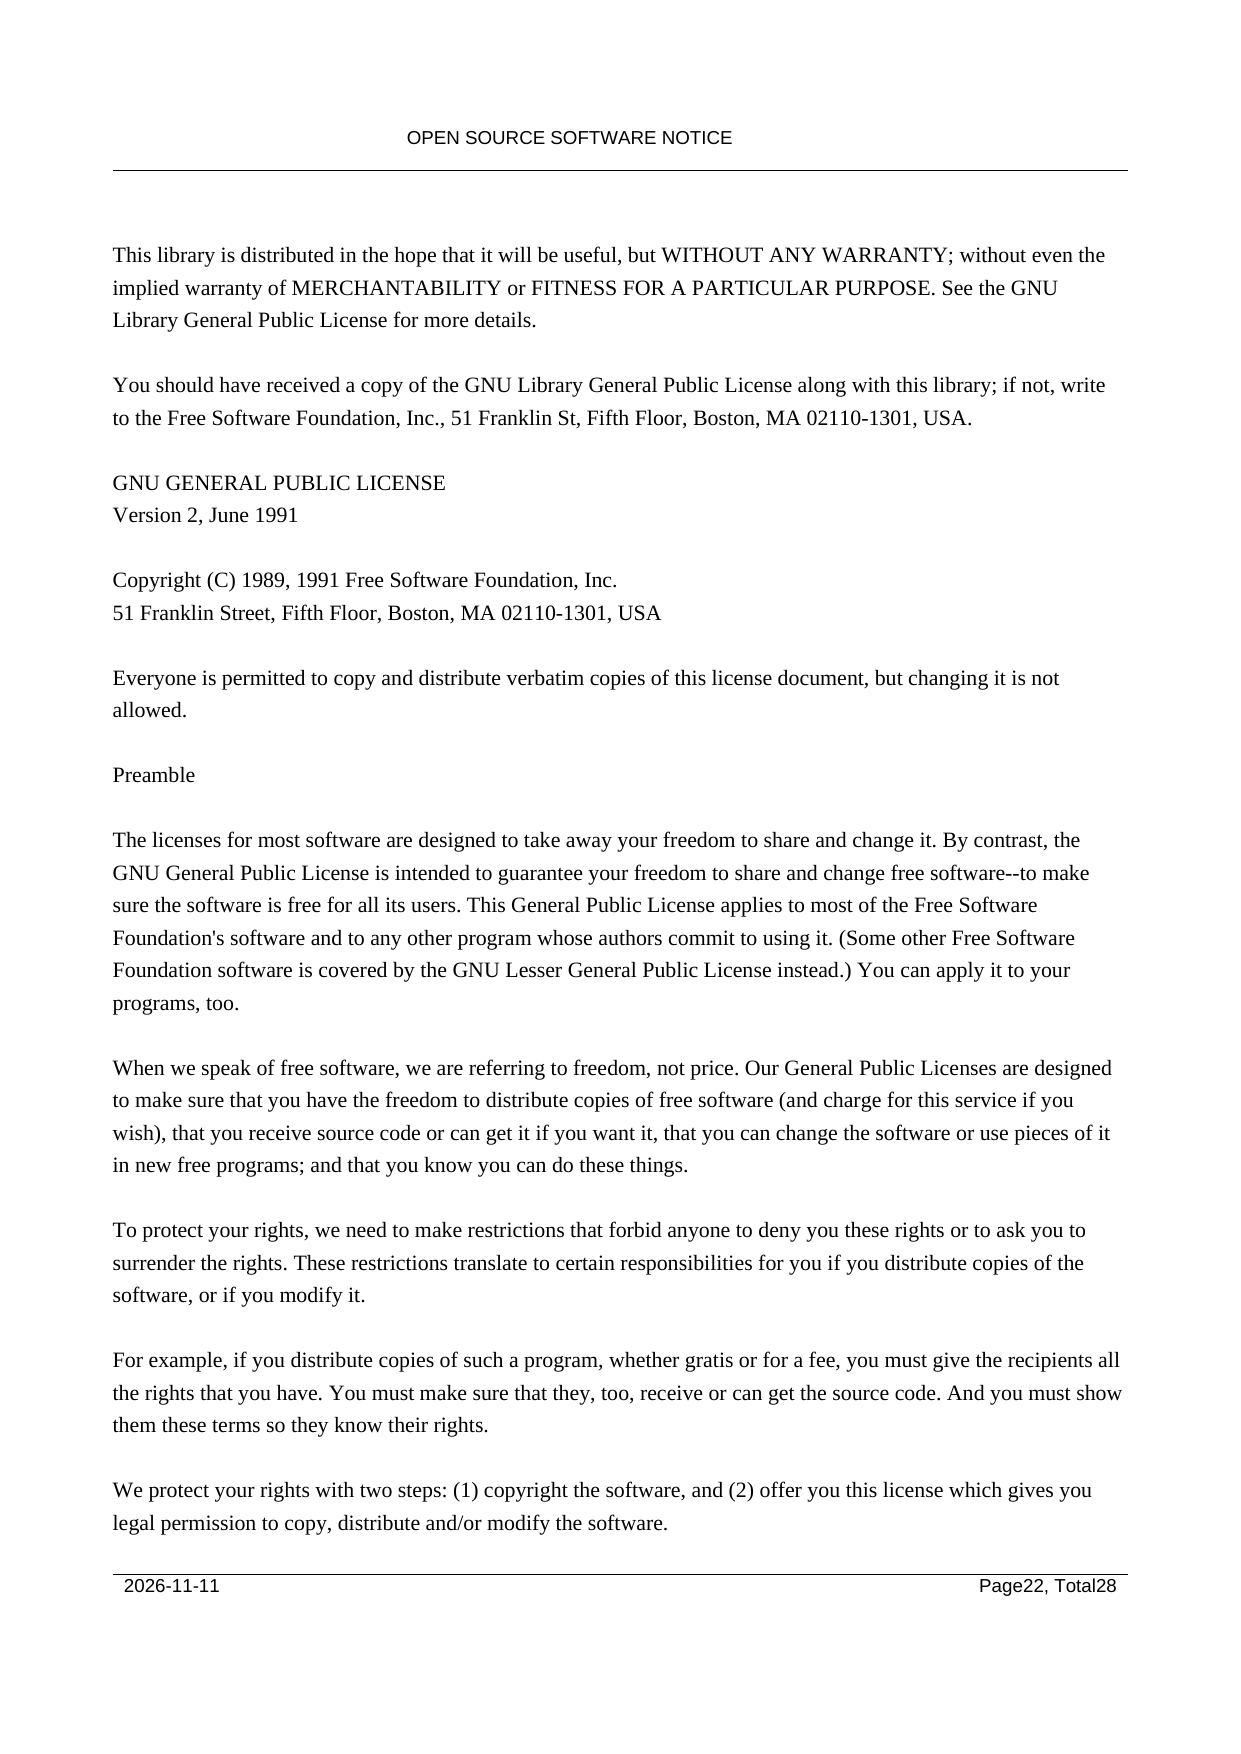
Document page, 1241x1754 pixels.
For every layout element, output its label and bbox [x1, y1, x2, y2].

text [112, 206, 1128, 1539]
